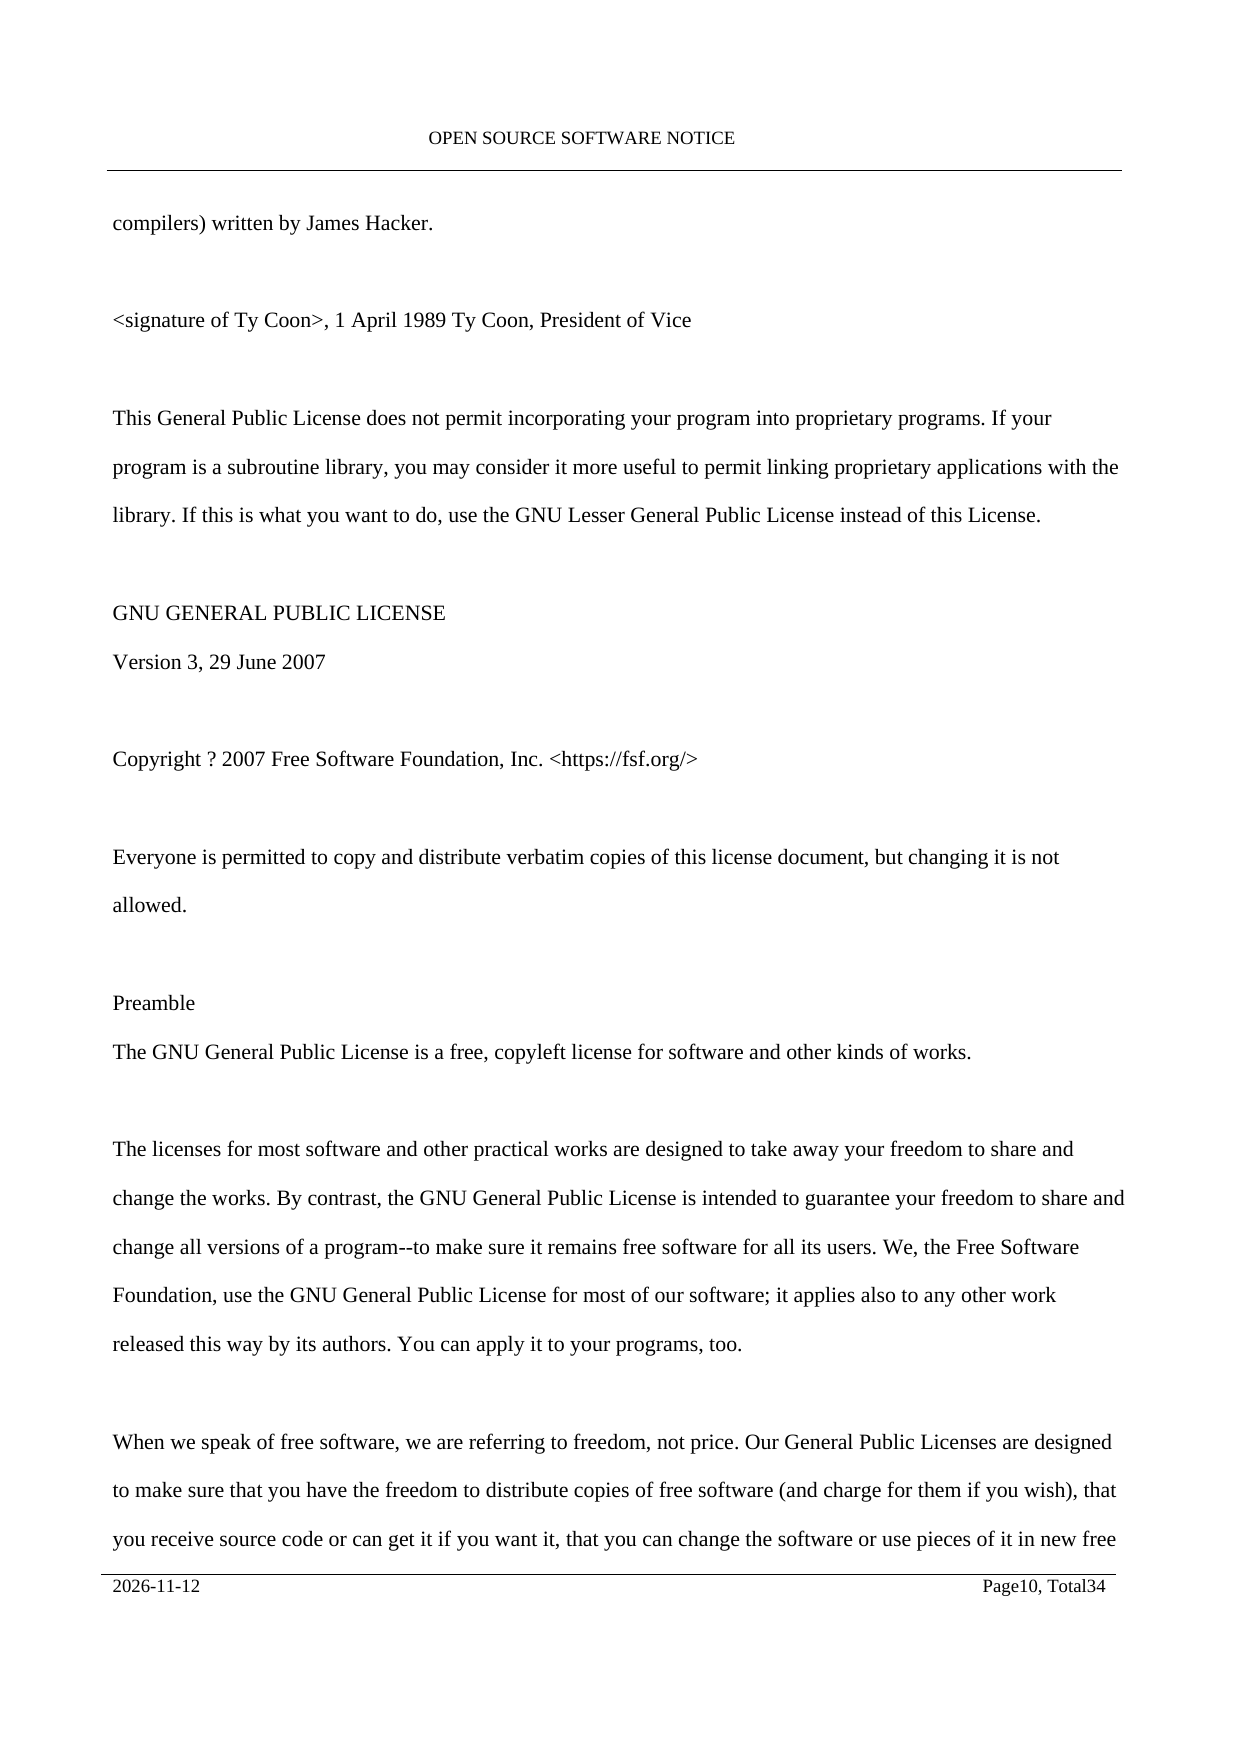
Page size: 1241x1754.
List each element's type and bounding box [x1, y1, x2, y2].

text [112, 206, 1128, 1555]
